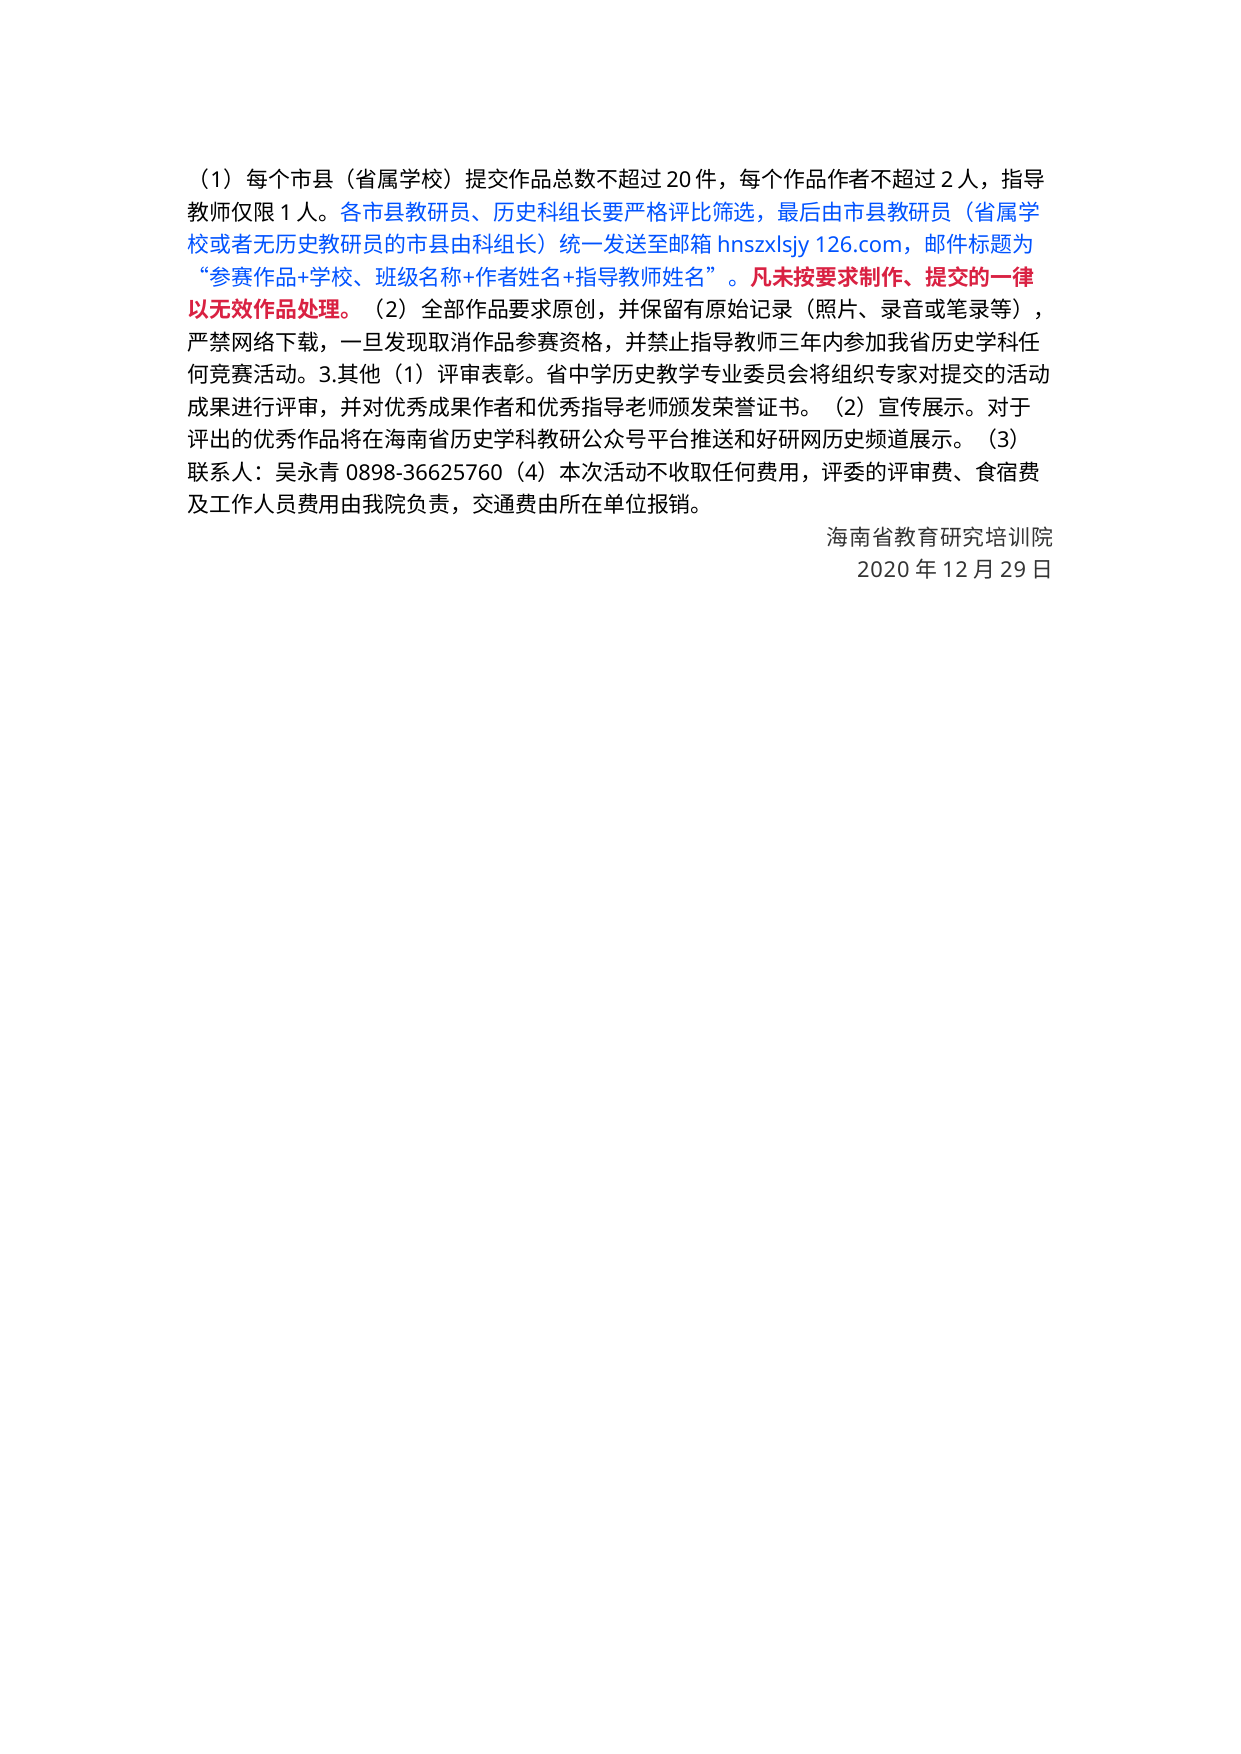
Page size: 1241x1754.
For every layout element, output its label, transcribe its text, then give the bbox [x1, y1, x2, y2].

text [187, 162, 1053, 519]
text 2020年12月29日 [187, 552, 915, 584]
text 海南省教育研究培训院 [187, 519, 1053, 552]
